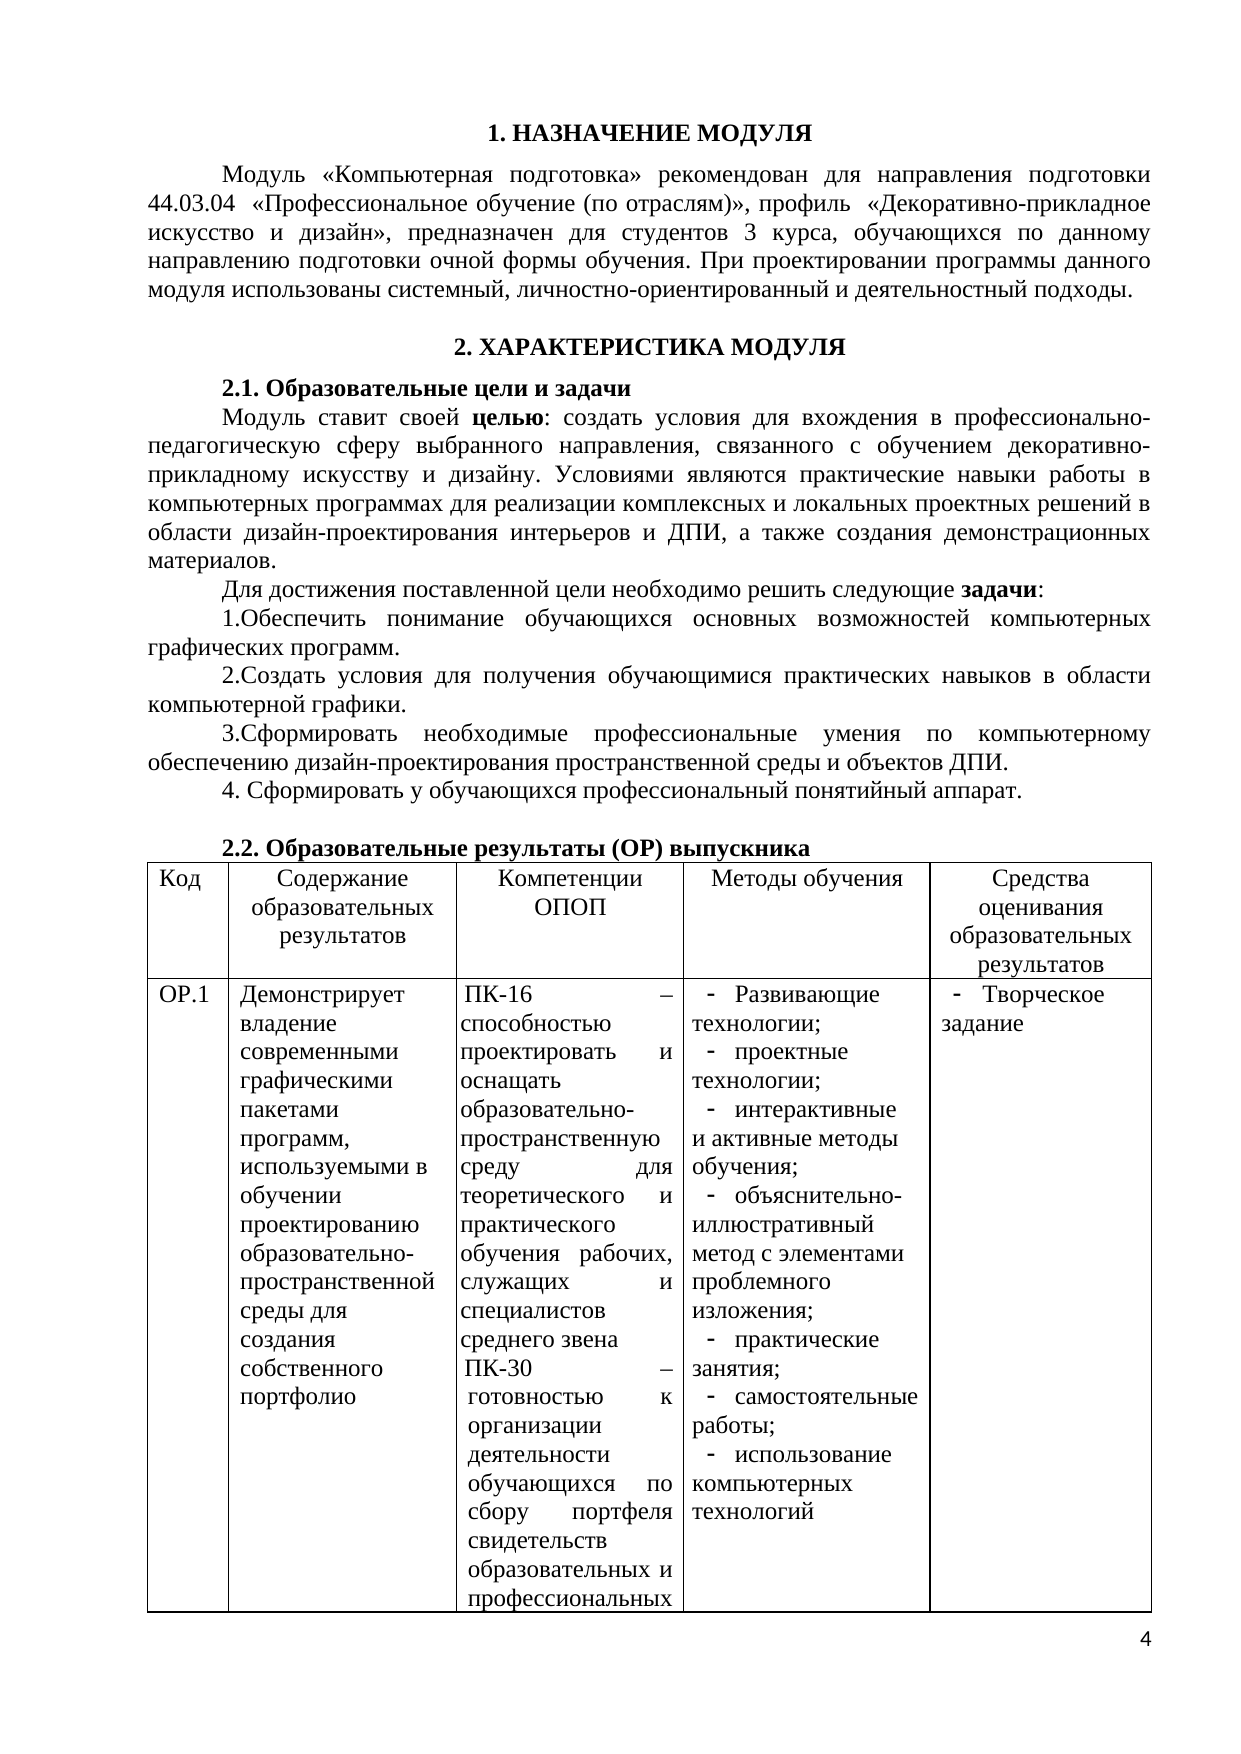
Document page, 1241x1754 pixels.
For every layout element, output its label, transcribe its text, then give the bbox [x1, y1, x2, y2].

text 2.Создать условия для получения обучающимися практических навыков в области компьютерной графики. [148, 661, 1152, 718]
text 1.Обеспечить понимание обучающихся основных возможностей компьютерных графических программ. [148, 603, 1152, 661]
text 3.Сформировать необходимые профессиональные умения по компьютерному обеспечению дизайн-проектирования пространственной среды и объектов ДПИ. [148, 718, 1152, 776]
table_header Компетенции ОПОП [457, 863, 683, 978]
text 2.1. Образовательные цели и задачи [148, 373, 1152, 402]
text 2.2. Образовательные результаты (ОР) выпускника [148, 833, 1138, 862]
text 2. ХАРАКТЕРИСТИКА МОДУЛЯ [148, 332, 1152, 361]
text Модуль «Компьютерная подготовка» рекомендован для направления подготовки 44.03.04 «Профессиональное обучение (по отраслям)», профиль «Декоративно-прикладное искусство и дизайн», предназначен для студентов 3 курса, обучающихся по данному направлению подготовки очной формы обучения. При проектировании программы данного модуля использованы системный, личностно-ориентированный и деятельностный подходы. [148, 159, 1152, 303]
text Для достижения поставленной цели необходимо решить следующие задачи: [148, 574, 1152, 603]
text 4. Сформировать у обучающихся профессиональный понятийный аппарат. [148, 776, 1152, 804]
table_header Код [148, 863, 228, 978]
text 1. назначение модуля [148, 118, 1152, 147]
text Модуль ставит своей целью: создать условия для вхождения в профессионально-педагогическую сферу выбранного направления, связанного с обучением декоративно-прикладному искусству и дизайну. Условиями являются практические навыки работы в компьютерных программах для реализации комплексных и локальных проектных решений в области дизайн-проектирования интерьеров и ДПИ, а также создания демонстрационных материалов. [148, 402, 1152, 574]
table_cell Творческое задание [931, 979, 1151, 1611]
table_header Средства оценивания образовательных результатов [931, 863, 1151, 978]
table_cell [229, 979, 456, 1611]
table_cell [684, 979, 929, 1611]
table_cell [457, 979, 683, 1611]
table_header Содержание образовательных результатов [229, 863, 456, 978]
table_header Методы обучения [684, 863, 929, 978]
table_cell ОР.1 [148, 979, 228, 1611]
